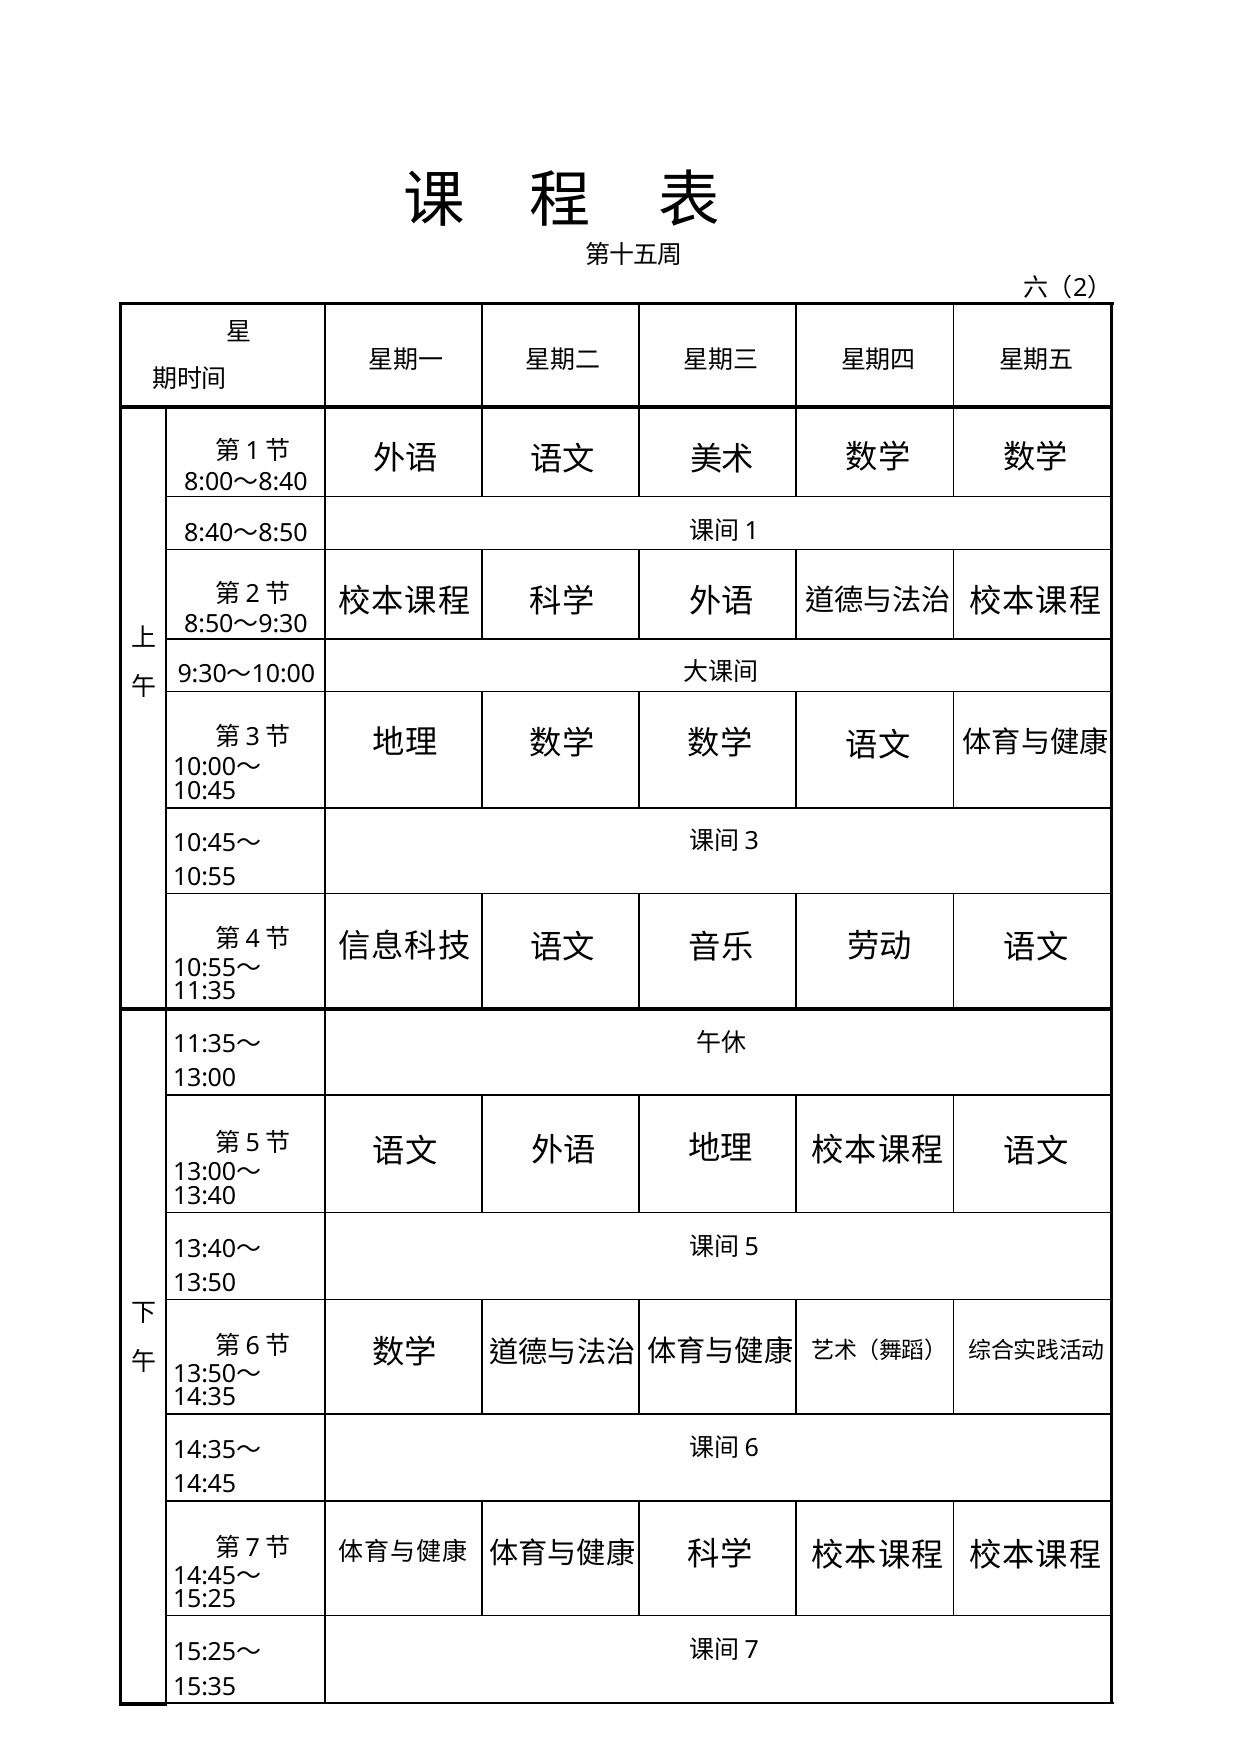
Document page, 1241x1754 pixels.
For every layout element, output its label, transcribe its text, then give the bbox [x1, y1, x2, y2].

text 第十五周 [585, 237, 1116, 271]
table_cell 体育与健康 [326, 1502, 481, 1614]
table_cell 第3节 10:00～10:45 [167, 692, 324, 807]
table_cell 体育与健康 [483, 1502, 638, 1614]
table_cell 地理 [326, 692, 481, 807]
table_cell 第5节 13:00～13:40 [167, 1096, 324, 1212]
table_cell 语文 [483, 894, 638, 1007]
table_cell 语文 [326, 1096, 481, 1212]
table_cell 综合实践活动 [954, 1300, 1110, 1413]
table_cell 午休 [326, 1011, 1110, 1094]
table_cell 地理 [640, 1096, 795, 1212]
table_cell 音乐 [640, 894, 795, 1007]
table_cell 体育与健康 [640, 1300, 795, 1413]
table_cell 校本课程 [326, 550, 481, 638]
table_cell 数学 [954, 409, 1110, 496]
table_cell 劳动 [797, 894, 953, 1007]
table_cell 课间3 [326, 809, 1110, 893]
table_cell 艺术（舞蹈） [797, 1300, 953, 1413]
table_cell 大课间 [326, 640, 1110, 691]
table_cell 数学 [797, 409, 953, 496]
table_header 星期二 [483, 305, 638, 405]
table_header 星期一 [326, 305, 481, 405]
table_cell 第7节 14:45～15:25 [167, 1502, 324, 1614]
table_cell 道德与法治 [483, 1300, 638, 1413]
table_cell 美术 [640, 409, 795, 496]
table_cell 课间6 [326, 1415, 1110, 1500]
table_cell 外语 [326, 409, 481, 496]
table_cell 校本课程 [954, 550, 1110, 638]
table_cell 外语 [640, 550, 795, 638]
text 六（2） [120, 275, 1112, 302]
table_header 星期时间 [122, 305, 324, 405]
table_cell 第4节 10:55～11:35 [167, 894, 324, 1007]
table_cell 数学 [483, 692, 638, 807]
table_header 星期三 [640, 305, 795, 405]
table_cell 课间1 [326, 497, 1110, 548]
table_cell 数学 [640, 692, 795, 807]
table_cell 体育与健康 [954, 692, 1110, 807]
table_cell 15:25～15:35 [167, 1616, 324, 1702]
table_cell 校本课程 [954, 1502, 1110, 1614]
table_cell 下 午 [122, 1011, 165, 1702]
table_cell 校本课程 [797, 1502, 953, 1614]
table_cell 课间5 [326, 1213, 1110, 1298]
text 课 程 表 [403, 159, 1116, 237]
table_cell 10:45～10:55 [167, 809, 324, 893]
table_cell 语文 [954, 894, 1110, 1007]
table_cell 上 午 [122, 409, 165, 1007]
table_header 星期五 [954, 305, 1110, 405]
table_cell 8:40～8:50 [167, 497, 324, 548]
table_cell 第1节 8:00～8:40 [167, 409, 324, 496]
table_cell 14:35～14:45 [167, 1415, 324, 1500]
table_cell 11:35～13:00 [167, 1011, 324, 1094]
table_header 星期四 [797, 305, 953, 405]
table_cell 第6节 13:50～14:35 [167, 1300, 324, 1413]
table_cell 外语 [483, 1096, 638, 1212]
table_cell 科学 [483, 550, 638, 638]
table_cell 校本课程 [797, 1096, 953, 1212]
table_cell 数学 [326, 1300, 481, 1413]
table_cell 语文 [797, 692, 953, 807]
table_cell 课间7 [326, 1616, 1110, 1702]
table_cell 语文 [954, 1096, 1110, 1212]
table_cell 第2节 8:50～9:30 [167, 550, 324, 638]
table_cell 9:30～10:00 [167, 640, 324, 691]
table_cell 道德与法治 [797, 550, 953, 638]
table_cell 13:40～13:50 [167, 1213, 324, 1298]
table_cell 科学 [640, 1502, 795, 1614]
table_cell 语文 [483, 409, 638, 496]
table_cell 信息科技 [326, 894, 481, 1007]
